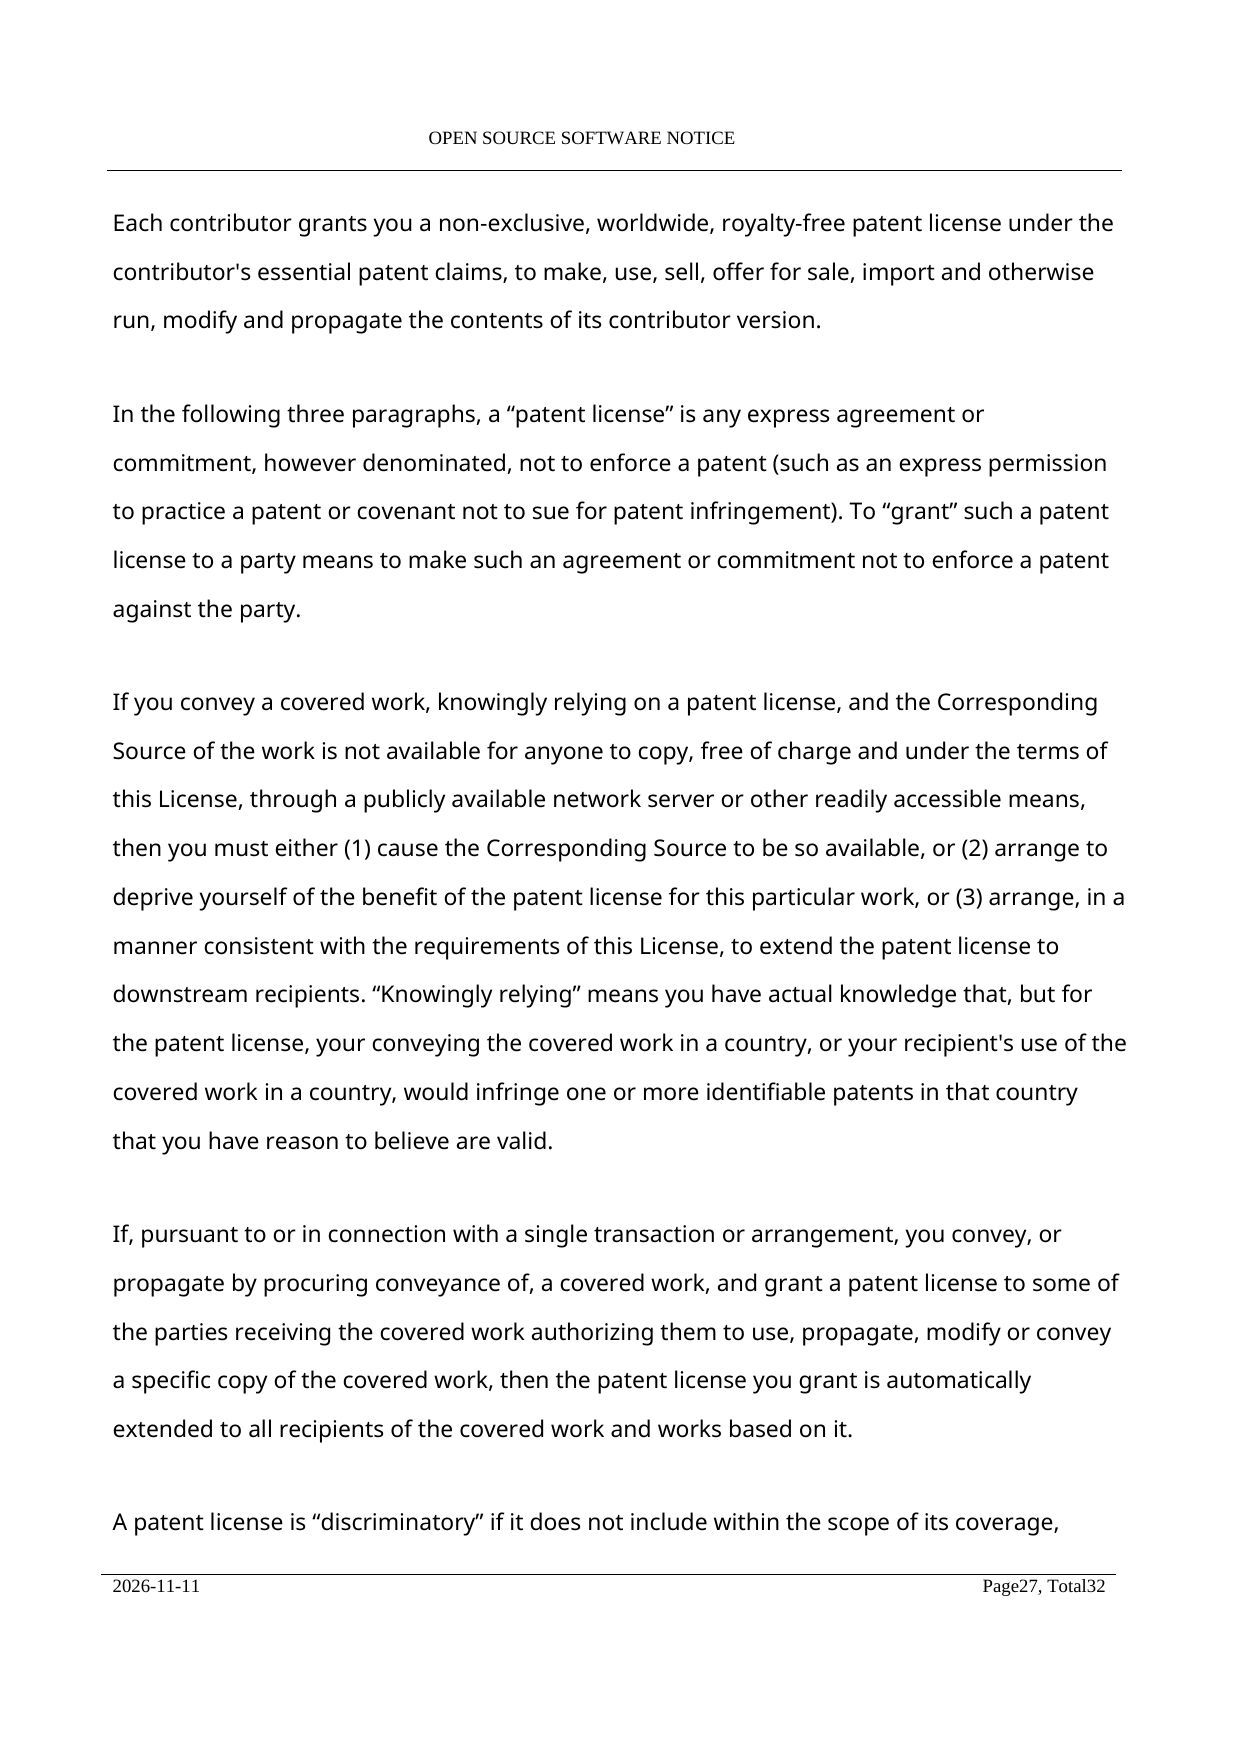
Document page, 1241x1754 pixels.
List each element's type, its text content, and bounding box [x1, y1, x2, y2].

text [112, 1506, 1128, 1538]
text In the following three paragraphs, a “patent license” is any express agreement or commitment, however denominated, not to enforce a patent (such as an express permission to practice a patent or covenant not to sue for patent infringement). To “grant” such a patent license to a party means to make such an agreement or commitment not to enforce a patent against the party. [112, 397, 1128, 624]
text Each contributor grants you a non-exclusive, worldwide, royalty-free patent license under the contributor's essential patent claims, to make, use, sell, offer for sale, import and otherwise run, modify and propagate the contents of its contributor version. [112, 206, 1128, 336]
text If you convey a covered work, knowingly relying on a patent license, and the Corresponding Source of the work is not available for anyone to copy, free of charge and under the terms of this License, through a publicly available network server or other readily accessible means, then you must either (1) cause the Corresponding Source to be so available, or (2) arrange to deprive yourself of the benefit of the patent license for this particular work, or (3) arrange, in a manner consistent with the requirements of this License, to extend the patent license to downstream recipients. “Knowingly relying” means you have actual knowledge that, but for the patent license, your conveying the covered work in a country, or your recipient's use of the covered work in a country, would infringe one or more identifiable patents in that country that you have reason to believe are valid. [112, 685, 1128, 1157]
text If, pursuant to or in connection with a single transaction or arrangement, you convey, or propagate by procuring conveyance of, a covered work, and grant a patent license to some of the parties receiving the covered work authorizing them to use, propagate, modify or convey a specific copy of the covered work, then the patent license you grant is automatically extended to all recipients of the covered work and works based on it. [112, 1217, 1128, 1445]
